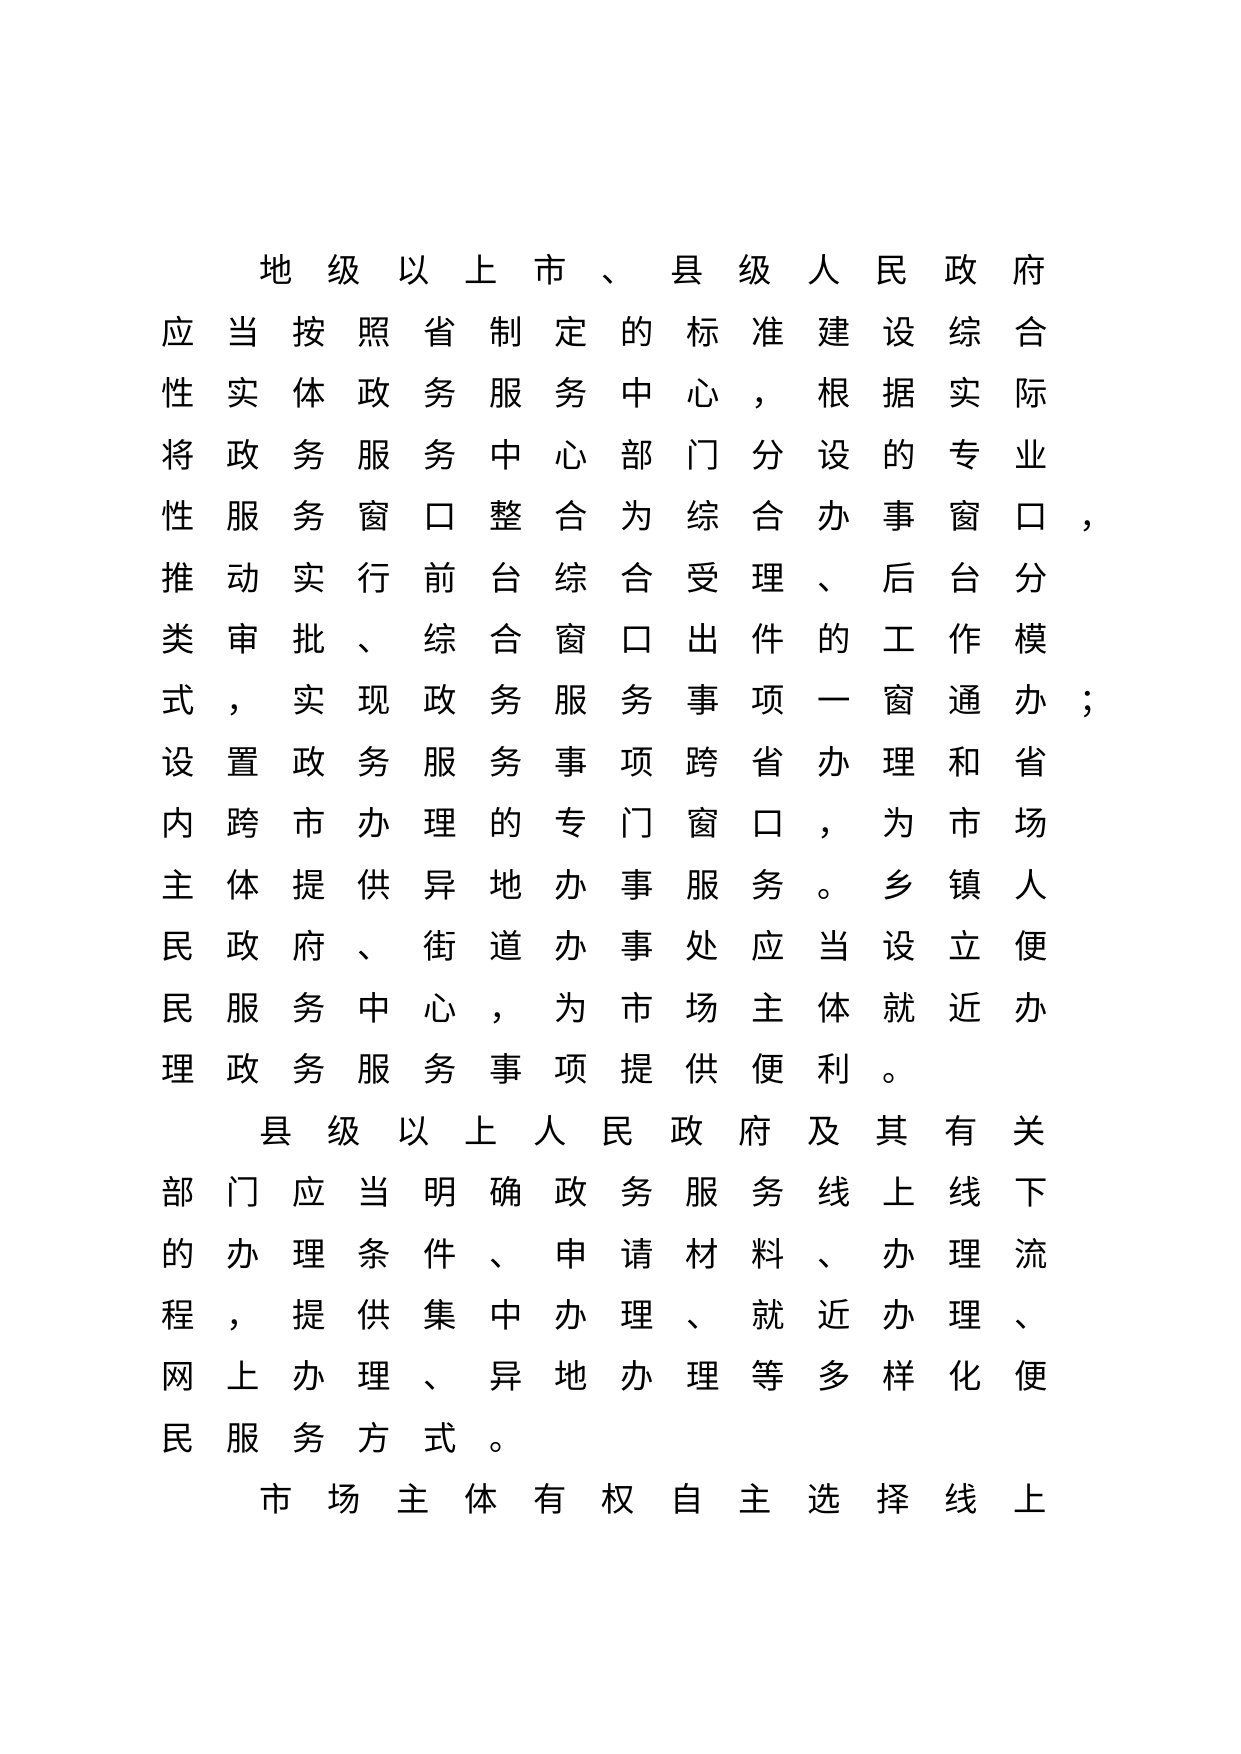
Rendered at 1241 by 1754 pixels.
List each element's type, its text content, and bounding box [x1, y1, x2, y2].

text 县级以上人民政府及其有关部门应当明确政务服务线上线下的办理条件、申请材料、办理流程，提供集中办理、就近办理、网上办理、异地办理等多样化便民服务方式。 [161, 1098, 1079, 1467]
text 地级以上市、县级人民政府应当按照省制定的标准建设综合性实体政务服务中心，根据实际将政务服务中心部门分设的专业性服务窗口整合为综合办事窗口，推动实行前台综合受理、后台分类审批、综合窗口出件的工作模式，实现政务服务事项一窗通办；设置政务服务事项跨省办理和省内跨市办理的专门窗口，为市场主体提供异地办事服务。乡镇人民政府、街道办事处应当设立便民服务中心，为市场主体就近办理政务服务事项提供便利。 [161, 237, 1079, 1098]
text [161, 1467, 1079, 1528]
